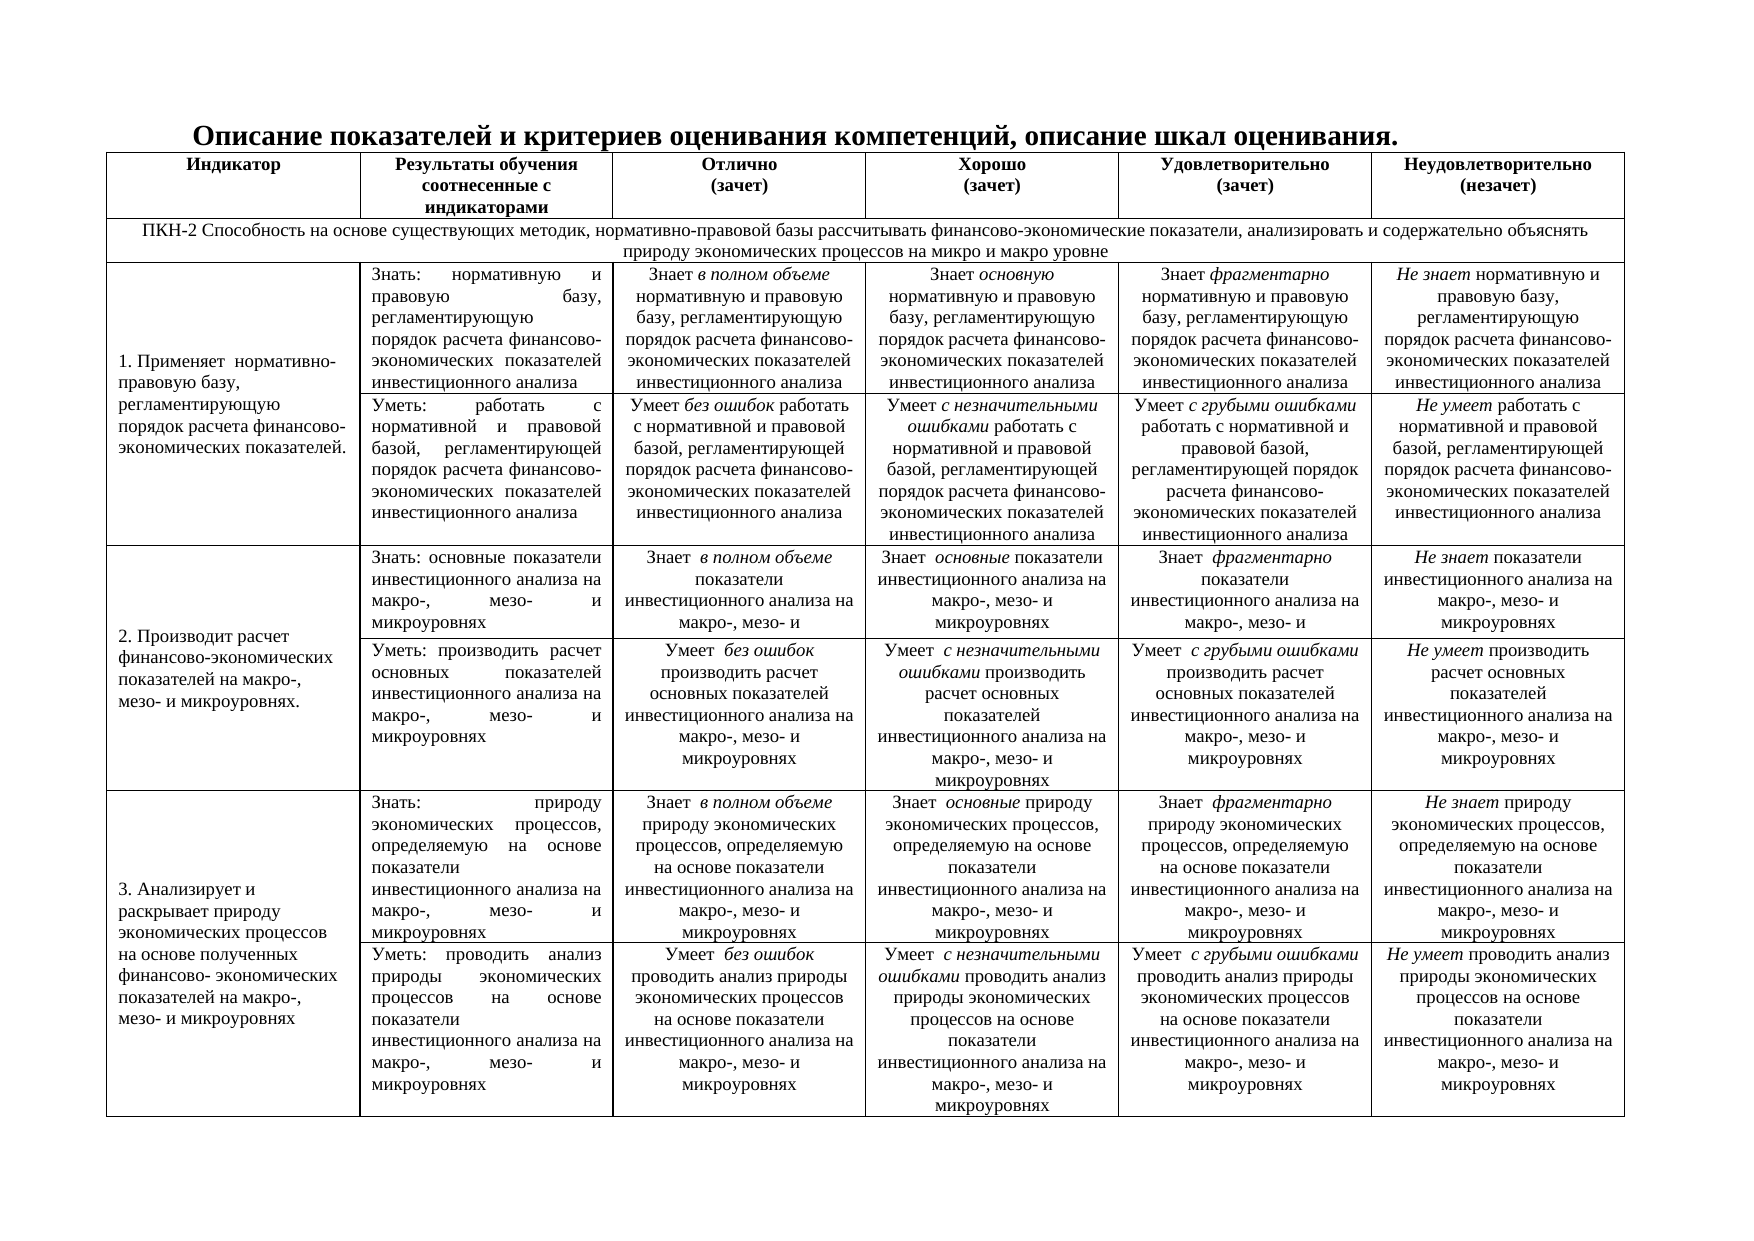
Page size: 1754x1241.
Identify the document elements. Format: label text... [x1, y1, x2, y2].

table_cell Умеет без ошибок проводить анализ природы экономических процессов на основе показатели инвестиционного анализа на макро-, мезо- и микроуровнях [614, 943, 865, 1116]
table_cell Знает в полном объеме показатели инвестиционного анализа на макро-, мезо- и микроуровнях [614, 546, 865, 638]
table_header Хорошо (зачет) [866, 153, 1118, 217]
table_cell Не умеет работать с нормативной и правовой базой, регламентирующей порядок расчета финансово-экономических показателей инвестиционного анализа [1372, 394, 1624, 544]
table_cell Знает фрагментарно показатели инвестиционного анализа на макро-, мезо- и микроуровнях [1119, 546, 1371, 638]
table_cell Знает основные природу экономических процессов, определяемую на основе показатели инвестиционного анализа на макро-, мезо- и микроуровнях [866, 791, 1118, 942]
table_cell Умеет с незначительными ошибками проводить анализ природы экономических процессов на основе показатели инвестиционного анализа на макро-, мезо- и микроуровнях [866, 943, 1118, 1116]
table_cell Уметь: производить расчет основных показателей инвестиционного анализа на макро-, мезо- и микроуровнях [361, 639, 612, 790]
table_cell Знать: основные показатели инвестиционного анализа на макро-, мезо- и микроуровнях [361, 546, 612, 638]
table_cell Знать: природу экономических процессов, определяемую на основе показатели инвестиционного анализа на макро-, мезо- и микроуровнях [361, 791, 612, 942]
table_cell Умеет с незначительными ошибками производить расчет основных показателей инвестиционного анализа на макро-, мезо- и микроуровнях [866, 639, 1118, 790]
table_cell Знает фрагментарно природу экономических процессов, определяемую на основе показатели инвестиционного анализа на макро-, мезо- и микроуровнях [1119, 791, 1371, 942]
table_cell Знает в полном объеме нормативную и правовую базу, регламентирующую порядок расчета финансово-экономических показателей инвестиционного анализа [614, 263, 865, 392]
table_cell 3. Анализирует и раскрывает природу экономических процессов на основе полученных финансово- экономических показателей на макро-, мезо- и микроуровнях [107, 791, 359, 1116]
table_cell Умеет с грубыми ошибками работать с нормативной и правовой базой, регламентирующей порядок расчета финансово-экономических показателей инвестиционного анализа [1119, 394, 1371, 544]
table_header Индикатор [107, 153, 360, 217]
table_header Неудовлетворительно (незачет) [1372, 153, 1624, 217]
table_cell 1. Применяет нормативно-правовую базу, регламентирующую порядок расчета финансово-экономических показателей. [107, 263, 359, 544]
table_cell Знает фрагментарно нормативную и правовую базу, регламентирующую порядок расчета финансово-экономических показателей инвестиционного анализа [1119, 263, 1371, 392]
table_cell Не знает показатели инвестиционного анализа на макро-, мезо- и микроуровнях [1372, 546, 1624, 638]
table_cell Не знает природу экономических процессов, определяемую на основе показатели инвестиционного анализа на макро-, мезо- и микроуровнях [1372, 791, 1624, 942]
table_cell 2. Производит расчет финансово-экономических показателей на макро-, мезо- и микроуровнях. [107, 546, 359, 790]
table_cell Не умеет производить расчет основных показателей инвестиционного анализа на макро-, мезо- и микроуровнях [1372, 639, 1624, 790]
table_cell Знает в полном объеме природу экономических процессов, определяемую на основе показатели инвестиционного анализа на макро-, мезо- и микроуровнях [614, 791, 865, 942]
table_cell Не умеет проводить анализ природы экономических процессов на основе показатели инвестиционного анализа на макро-, мезо- и микроуровнях [1372, 943, 1624, 1116]
table_cell Уметь: проводить анализ природы экономических процессов на основе показатели инвестиционного анализа на макро-, мезо- и микроуровнях [361, 943, 612, 1116]
table_header Отлично (зачет) [613, 153, 865, 217]
table_header Результаты обучения соотнесенные с индикаторами [361, 153, 612, 217]
table_cell Умеет без ошибок работать с нормативной и правовой базой, регламентирующей порядок расчета финансово-экономических показателей инвестиционного анализа [614, 394, 865, 544]
table_cell Не знает нормативную и правовую базу, регламентирующую порядок расчета финансово-экономических показателей инвестиционного анализа [1372, 263, 1624, 392]
table_cell Умеет без ошибок производить расчет основных показателей инвестиционного анализа на макро-, мезо- и микроуровнях [614, 639, 865, 790]
table_cell Знает основную нормативную и правовую базу, регламентирующую порядок расчета финансово-экономических показателей инвестиционного анализа [866, 263, 1118, 392]
table_cell Умеет с грубыми ошибками производить расчет основных показателей инвестиционного анализа на макро-, мезо- и микроуровнях [1119, 639, 1371, 790]
table_cell Умеет с незначительными ошибками работать с нормативной и правовой базой, регламентирующей порядок расчета финансово-экономических показателей инвестиционного анализа [866, 394, 1118, 544]
table_cell ПКН-2 Способность на основе существующих методик, нормативно-правовой базы рассчитывать финансово-экономические показатели, анализировать и содержательно объяснять природу экономических процессов на микро и макро уровне [107, 219, 1624, 262]
table_cell Знает основные показатели инвестиционного анализа на макро-, мезо- и микроуровнях [866, 546, 1118, 638]
table_header Удовлетворительно (зачет) [1119, 153, 1371, 217]
table_cell Уметь: работать с нормативной и правовой базой, регламентирующей порядок расчета финансово-экономических показателей инвестиционного анализа [361, 394, 612, 544]
text Описание показателей и критериев оценивания компетенций, описание шкал оценивания. [118, 118, 1636, 152]
table_cell Знать: нормативную и правовую базу, регламентирующую порядок расчета финансово-экономических показателей инвестиционного анализа [361, 263, 612, 392]
table_cell Умеет с грубыми ошибками проводить анализ природы экономических процессов на основе показатели инвестиционного анализа на макро-, мезо- и микроуровнях [1119, 943, 1371, 1116]
